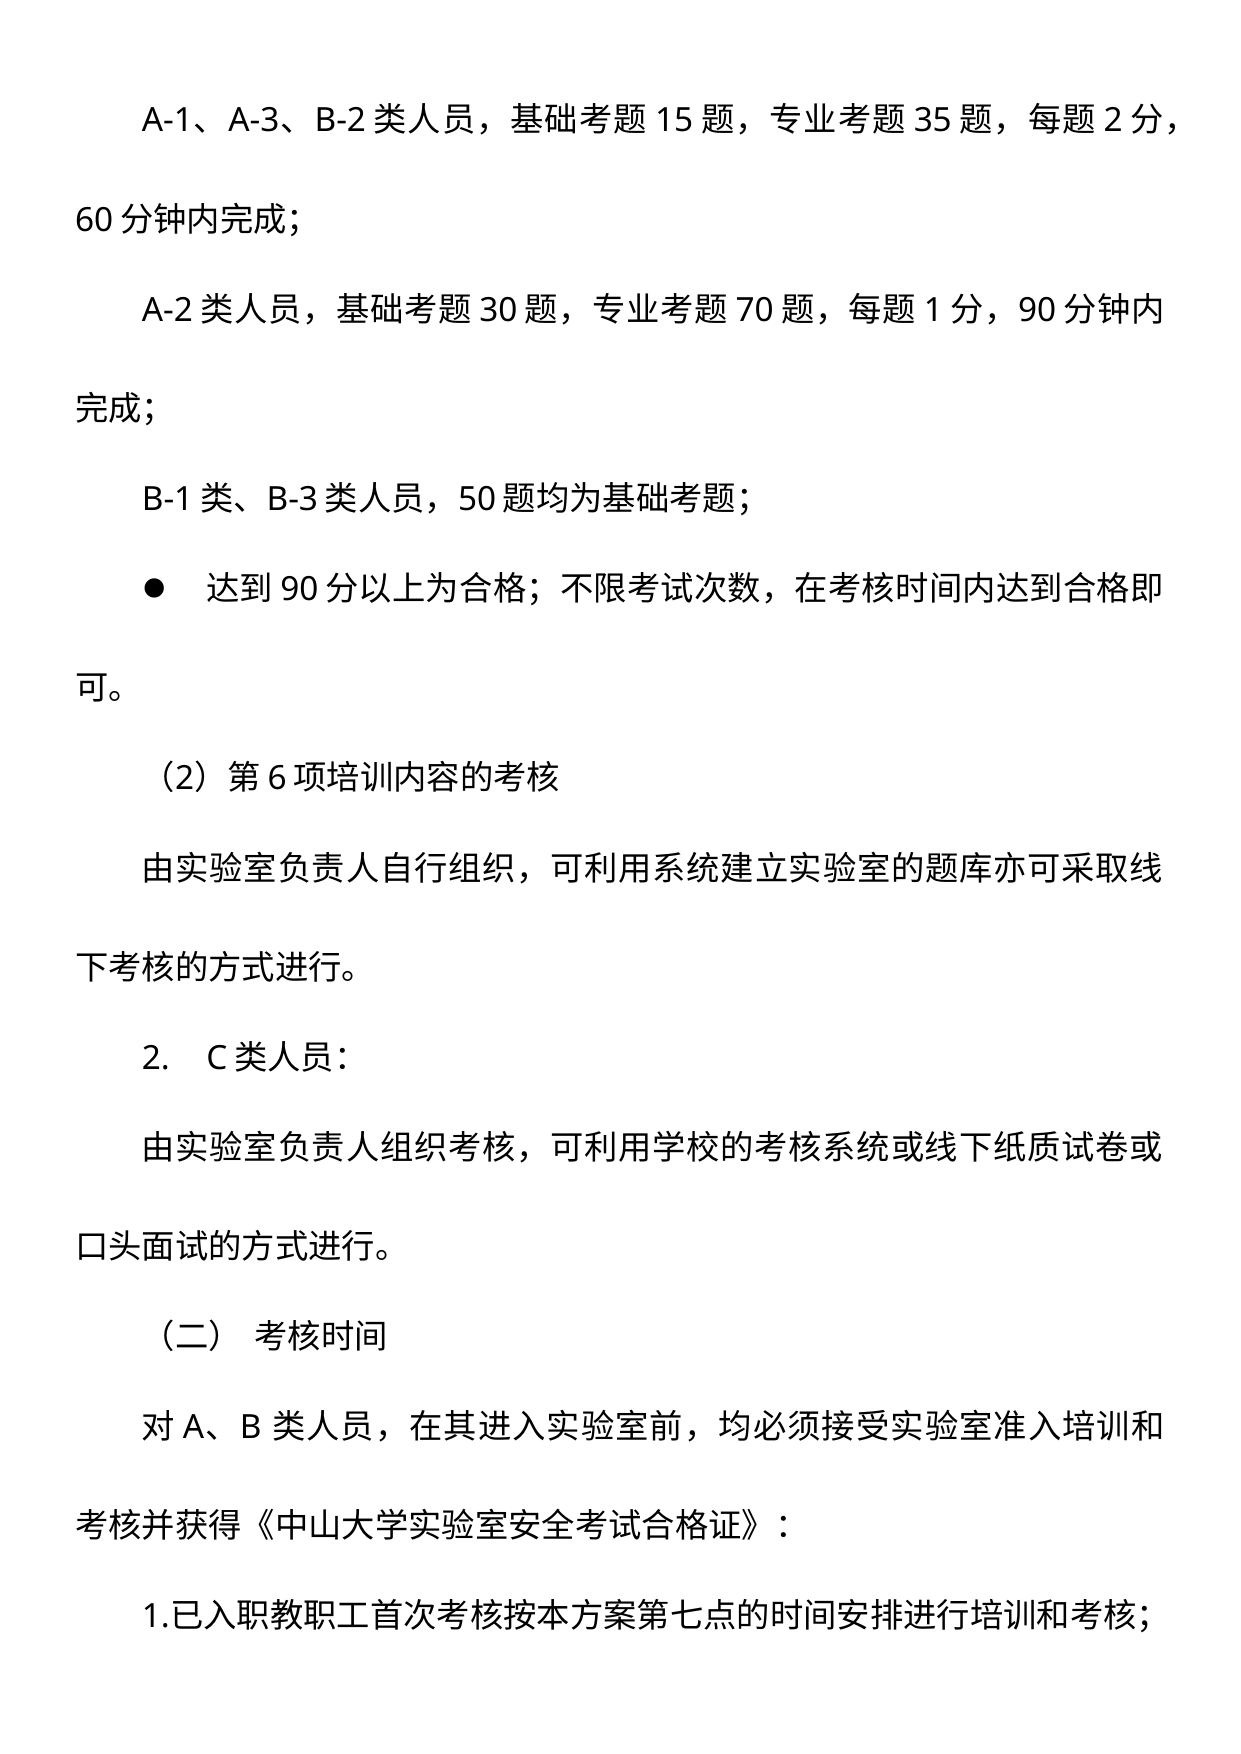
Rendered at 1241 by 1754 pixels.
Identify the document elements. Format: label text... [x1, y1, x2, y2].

text 由实验室负责人组织考核，可利用学校的考核系统或线下纸质试卷或口头面试的方式进行。 [75, 1112, 1165, 1277]
list A-1、A-3、B-2类人员，基础考题15题，专业考题35题，每题2分，60分钟内完成； [75, 84, 1165, 249]
list 由实验室负责人自行组织，可利用系统建立实验室的题库亦可采取线下考核的方式进行。 [75, 832, 1165, 998]
list A-2类人员，基础考题30题，专业考题70题，每题1分，90分钟内完成； [75, 274, 1165, 439]
list C类人员： [75, 1022, 1165, 1088]
list （2）第6项培训内容的考核 [142, 742, 1165, 808]
list 达到90分以上为合格；不限考试次数，在考核时间内达到合格即可。 [75, 553, 1165, 718]
list 考核时间 [142, 1301, 1165, 1367]
text 对A、B 类人员，在其进入实验室前，均必须接受实验室准入培训和考核并获得《中山大学实验室安全考试合格证》： [75, 1391, 1165, 1556]
text 1.已入职教职工首次考核按本方案第七点的时间安排进行培训和考核； [75, 1580, 1165, 1646]
list B-1类、B-3类人员，50题均为基础考题； [75, 463, 1165, 529]
